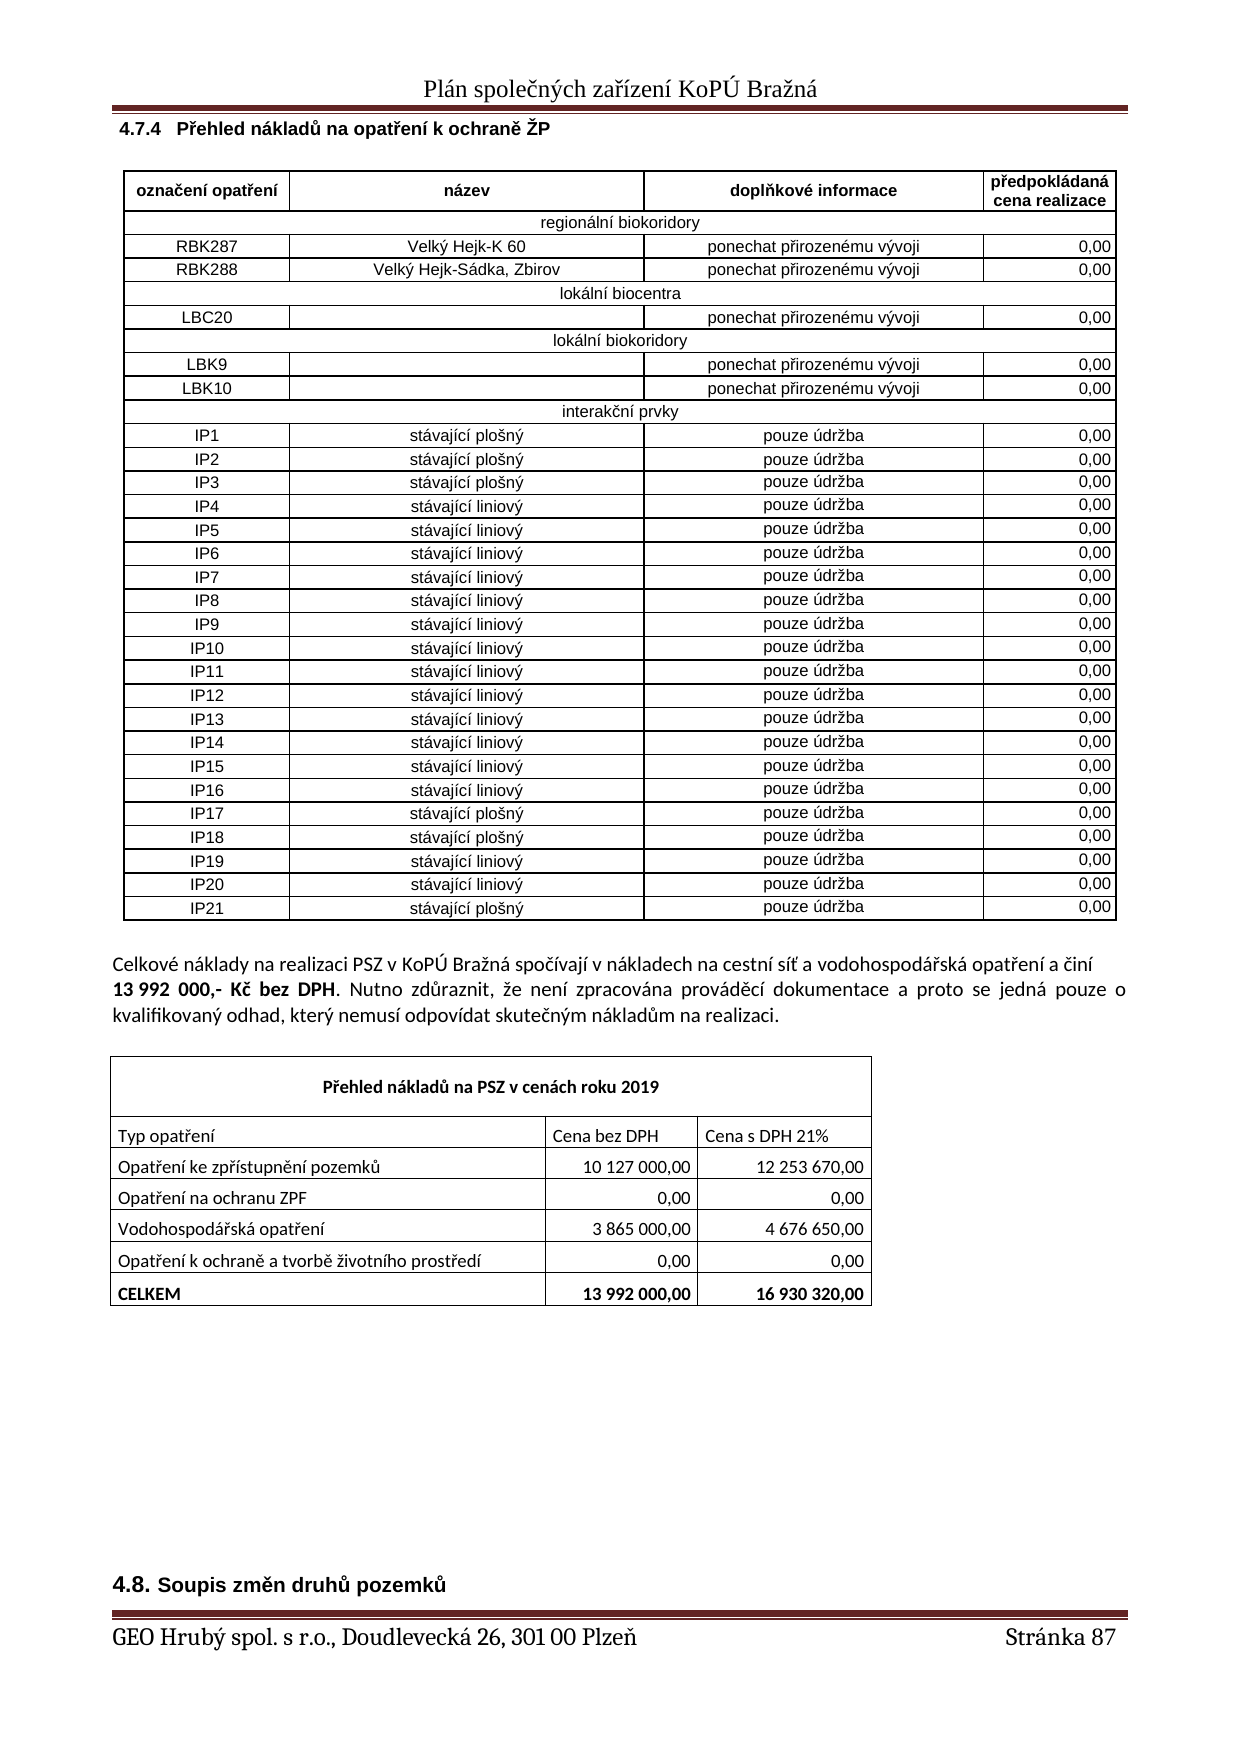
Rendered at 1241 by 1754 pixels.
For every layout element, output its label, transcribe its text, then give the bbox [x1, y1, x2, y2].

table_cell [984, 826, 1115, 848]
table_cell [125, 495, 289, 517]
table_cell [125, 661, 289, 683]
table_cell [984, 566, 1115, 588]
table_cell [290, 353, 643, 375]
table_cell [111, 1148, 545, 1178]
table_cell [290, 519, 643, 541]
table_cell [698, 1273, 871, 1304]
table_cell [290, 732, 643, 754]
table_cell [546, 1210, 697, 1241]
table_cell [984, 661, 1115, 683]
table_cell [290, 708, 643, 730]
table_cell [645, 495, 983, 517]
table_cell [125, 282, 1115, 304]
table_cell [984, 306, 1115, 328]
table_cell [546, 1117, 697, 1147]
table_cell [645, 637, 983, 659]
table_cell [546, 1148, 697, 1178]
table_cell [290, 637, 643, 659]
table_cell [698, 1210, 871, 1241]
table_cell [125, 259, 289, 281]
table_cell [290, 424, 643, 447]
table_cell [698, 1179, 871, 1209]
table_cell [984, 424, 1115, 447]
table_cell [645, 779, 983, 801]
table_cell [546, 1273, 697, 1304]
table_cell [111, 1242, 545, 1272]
text Celkové náklady na realizaci PSZ v KoPÚ Bražná spočívají v nákladech na cestní síť a vodohospodářská opatření a činí [112, 951, 1128, 977]
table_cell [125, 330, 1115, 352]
text 13 992 000,- Kč bez DPH. Nutno zdůraznit, že není zpracována prováděcí dokumentace a proto se jedná pouze o kvalifikovaný odhad, který nemusí odpovídat skutečným nákladům na realizaci. [112, 977, 1128, 1027]
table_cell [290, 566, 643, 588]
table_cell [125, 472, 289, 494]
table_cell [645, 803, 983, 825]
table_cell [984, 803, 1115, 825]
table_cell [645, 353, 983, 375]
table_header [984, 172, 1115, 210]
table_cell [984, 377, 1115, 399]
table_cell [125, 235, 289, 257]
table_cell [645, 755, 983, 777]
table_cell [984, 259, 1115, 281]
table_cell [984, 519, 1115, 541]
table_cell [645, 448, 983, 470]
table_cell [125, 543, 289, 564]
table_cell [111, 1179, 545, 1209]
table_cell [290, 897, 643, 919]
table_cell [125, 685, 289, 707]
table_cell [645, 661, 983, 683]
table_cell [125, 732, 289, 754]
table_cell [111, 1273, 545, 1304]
text 4.7.4 Přehled nákladů na opatření k ochraně ŽP [112, 118, 1128, 140]
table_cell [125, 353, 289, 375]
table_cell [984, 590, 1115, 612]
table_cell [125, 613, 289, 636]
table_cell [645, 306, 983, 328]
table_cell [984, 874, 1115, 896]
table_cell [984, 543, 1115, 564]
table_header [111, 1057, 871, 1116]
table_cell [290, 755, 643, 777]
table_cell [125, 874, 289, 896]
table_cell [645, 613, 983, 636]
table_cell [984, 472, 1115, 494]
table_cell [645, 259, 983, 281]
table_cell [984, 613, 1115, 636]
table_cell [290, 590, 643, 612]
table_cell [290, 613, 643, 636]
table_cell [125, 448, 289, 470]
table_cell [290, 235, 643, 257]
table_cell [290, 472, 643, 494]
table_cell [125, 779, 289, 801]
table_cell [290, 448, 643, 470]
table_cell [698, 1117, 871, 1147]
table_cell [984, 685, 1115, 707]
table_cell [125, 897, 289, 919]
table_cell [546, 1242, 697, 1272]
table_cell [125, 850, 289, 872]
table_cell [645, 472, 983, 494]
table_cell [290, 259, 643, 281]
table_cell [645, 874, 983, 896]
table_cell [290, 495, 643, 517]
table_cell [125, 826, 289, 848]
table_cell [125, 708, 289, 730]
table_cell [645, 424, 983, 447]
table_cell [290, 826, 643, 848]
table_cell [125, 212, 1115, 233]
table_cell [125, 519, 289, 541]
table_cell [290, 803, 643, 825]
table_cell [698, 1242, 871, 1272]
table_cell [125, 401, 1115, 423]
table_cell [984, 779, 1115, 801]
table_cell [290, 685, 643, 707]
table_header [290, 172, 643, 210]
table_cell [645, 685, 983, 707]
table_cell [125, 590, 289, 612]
list Soupis změn druhů pozemků [112, 1571, 1128, 1597]
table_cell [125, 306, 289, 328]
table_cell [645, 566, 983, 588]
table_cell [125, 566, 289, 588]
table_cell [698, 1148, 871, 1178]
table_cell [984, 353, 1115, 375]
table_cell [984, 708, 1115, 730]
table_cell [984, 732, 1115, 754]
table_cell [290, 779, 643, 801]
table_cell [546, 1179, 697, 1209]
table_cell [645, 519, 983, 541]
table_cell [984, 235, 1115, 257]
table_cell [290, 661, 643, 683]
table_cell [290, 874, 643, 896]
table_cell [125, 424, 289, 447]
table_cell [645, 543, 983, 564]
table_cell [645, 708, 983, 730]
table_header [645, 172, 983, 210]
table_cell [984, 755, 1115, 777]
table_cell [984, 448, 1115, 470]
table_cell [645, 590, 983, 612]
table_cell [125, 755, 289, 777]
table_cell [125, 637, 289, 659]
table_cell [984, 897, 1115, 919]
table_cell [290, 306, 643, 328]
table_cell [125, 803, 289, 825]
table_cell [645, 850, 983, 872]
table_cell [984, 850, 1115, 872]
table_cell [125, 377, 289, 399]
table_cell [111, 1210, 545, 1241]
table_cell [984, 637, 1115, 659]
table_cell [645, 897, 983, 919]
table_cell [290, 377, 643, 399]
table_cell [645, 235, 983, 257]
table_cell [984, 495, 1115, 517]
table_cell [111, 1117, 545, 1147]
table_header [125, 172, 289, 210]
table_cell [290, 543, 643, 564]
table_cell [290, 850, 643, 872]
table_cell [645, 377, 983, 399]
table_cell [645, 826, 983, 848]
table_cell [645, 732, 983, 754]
